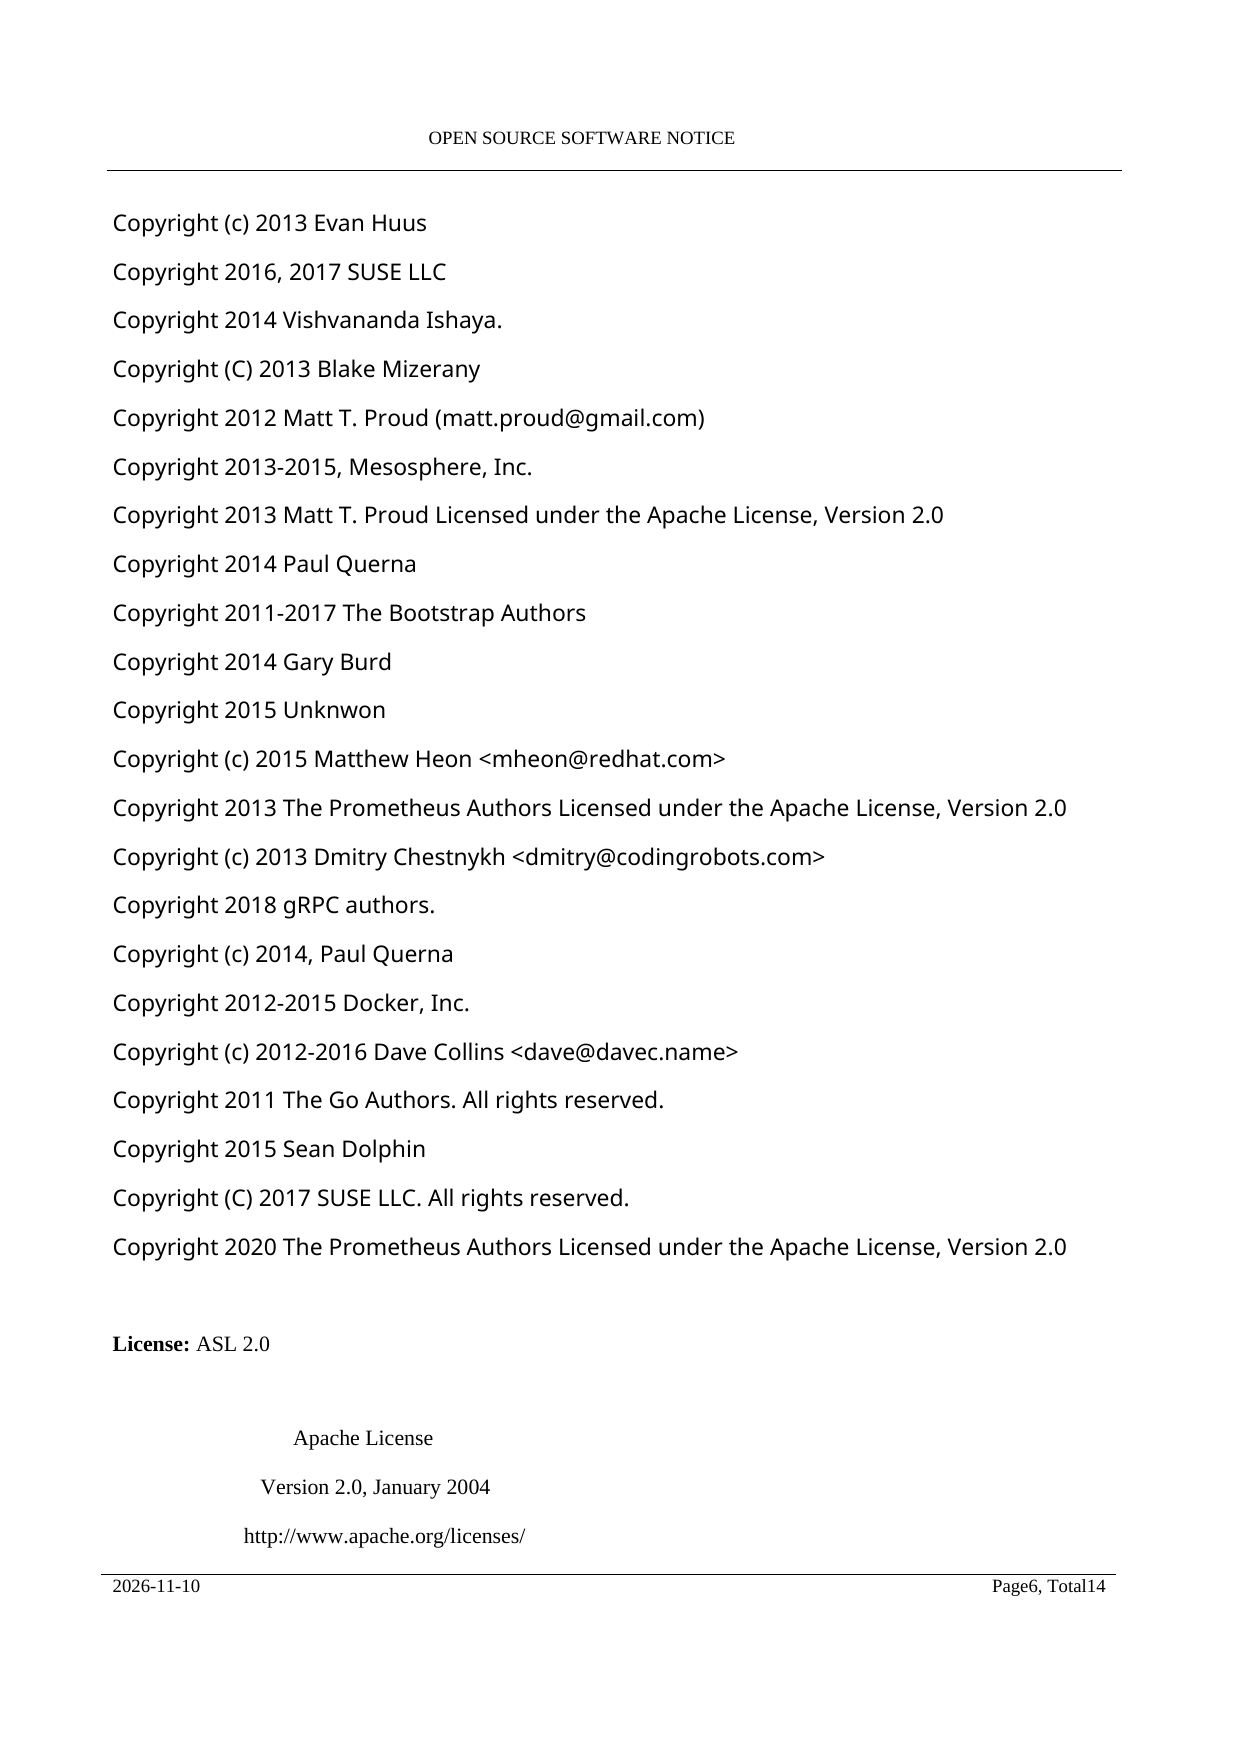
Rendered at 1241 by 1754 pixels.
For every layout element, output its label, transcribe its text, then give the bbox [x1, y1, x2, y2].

text License: ASL 2.0 [112, 1328, 1128, 1360]
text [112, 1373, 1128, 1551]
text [112, 206, 1128, 1311]
